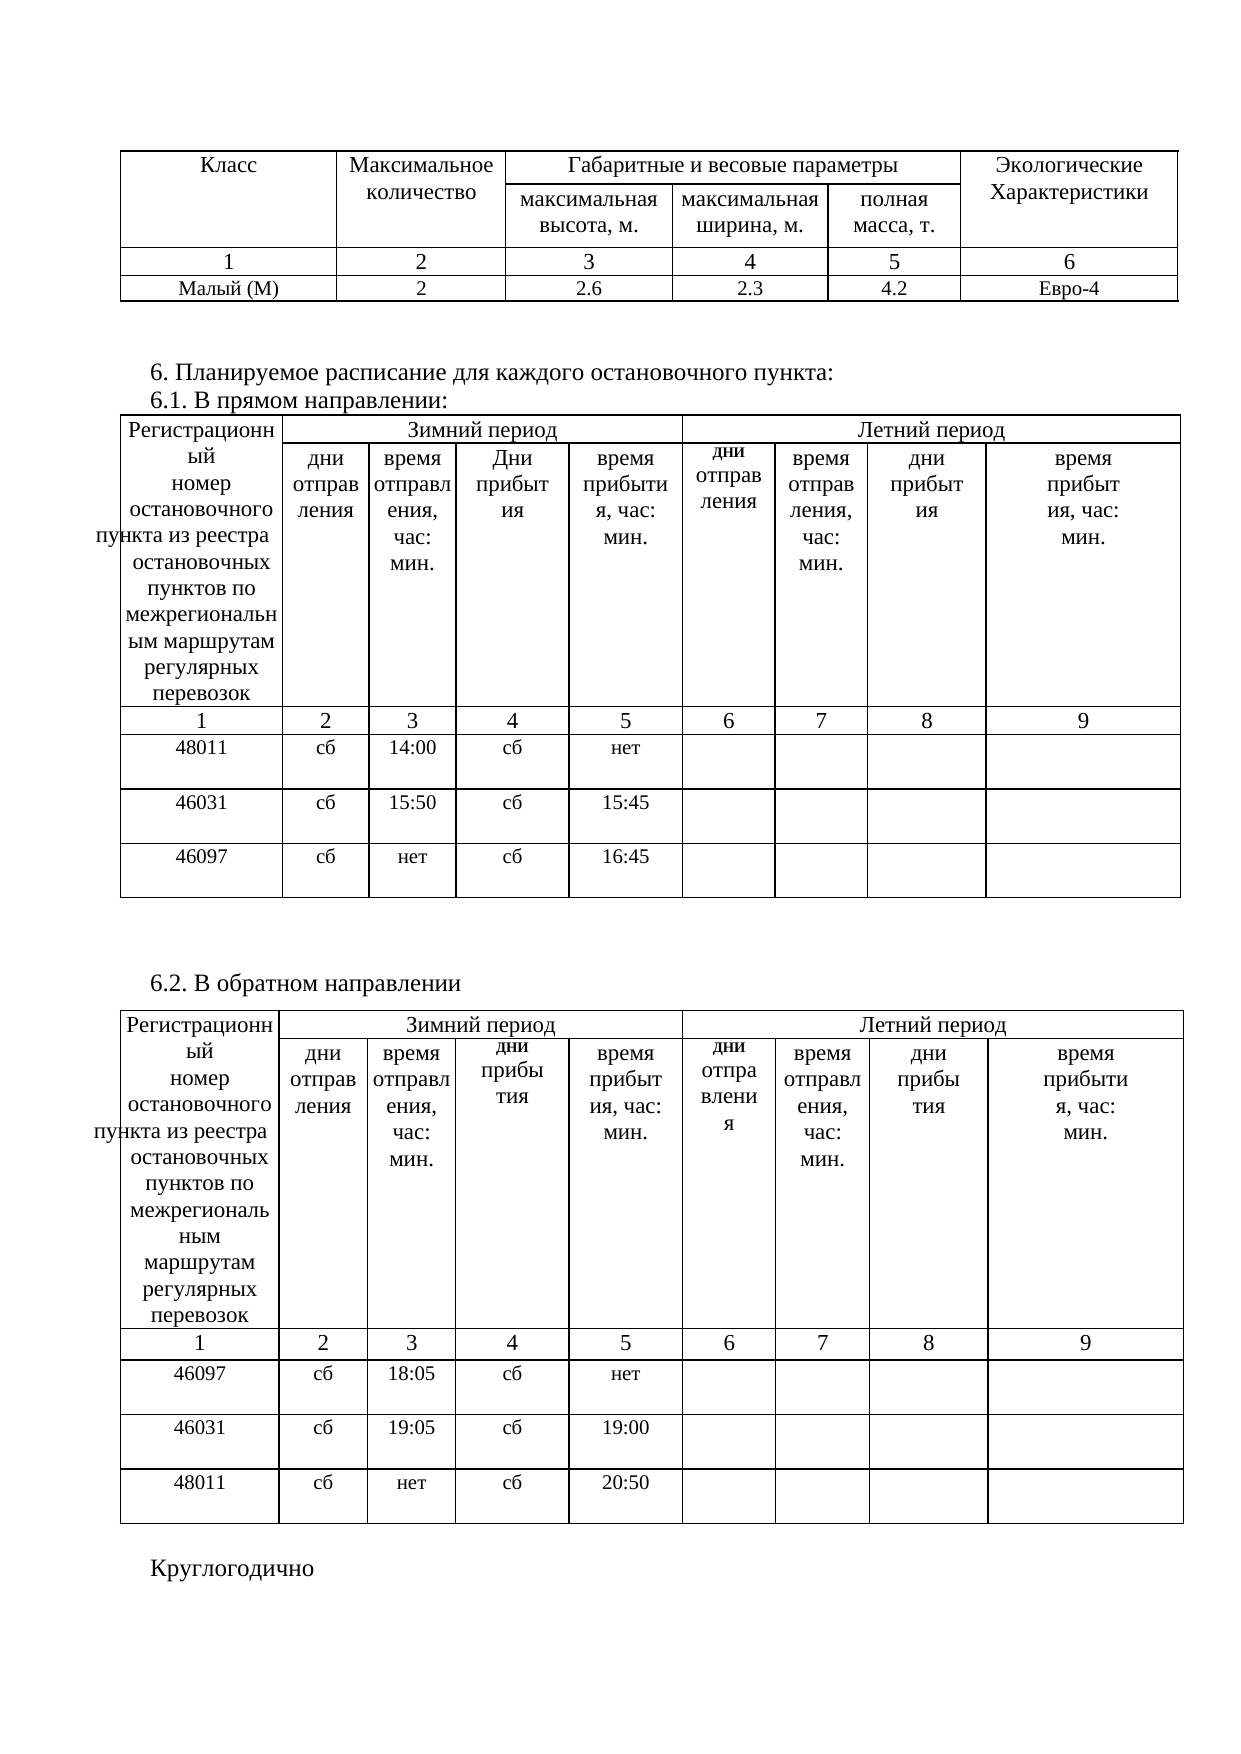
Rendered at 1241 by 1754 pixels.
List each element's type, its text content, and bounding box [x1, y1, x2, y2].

table_cell [870, 1361, 987, 1414]
table_cell [989, 1470, 1183, 1522]
table_header Максимальное количество [337, 152, 505, 247]
table_cell максимальная ширина, м. [673, 185, 827, 247]
text 6. Планируемое расписание для каждого остановочного пункта: [150, 357, 1090, 386]
table_header Регистрационный номер остановочного пункта из реестра остановочных пунктов по межрегиональным маршрутам регулярных перевозок [121, 416, 282, 706]
table_cell [868, 844, 985, 897]
table_header Экологические Характеристики [961, 152, 1177, 247]
table_cell [683, 844, 774, 897]
table_cell [683, 790, 774, 842]
table_cell 46097 [121, 1361, 278, 1414]
table_cell сб [283, 790, 368, 842]
table_cell ДНИ прибы тия [456, 1039, 568, 1327]
table_cell 19:05 [368, 1415, 455, 1468]
table_cell [989, 1361, 1183, 1414]
table_cell сб [456, 1361, 568, 1414]
table_cell 6 [683, 707, 774, 734]
table_cell сб [280, 1415, 367, 1468]
table_header Габаритные и весовые параметры [506, 152, 960, 183]
table_cell [989, 1415, 1183, 1468]
table_cell сб [283, 735, 368, 788]
table_cell 8 [870, 1329, 987, 1359]
table_cell 20:50 [570, 1470, 682, 1522]
table_cell [683, 1415, 775, 1468]
table_cell 5 [829, 248, 960, 274]
table_cell 4 [457, 707, 568, 734]
table_header Летний период [683, 1011, 1183, 1038]
table_cell время прибыти я, час: мин. [570, 444, 682, 706]
table_cell 3 [370, 707, 455, 734]
table_cell время прибыт ия, час: мин. [570, 1039, 682, 1327]
table_cell время отправл ения, час: мин. [370, 444, 455, 706]
text 6.1. В прямом направлении: [150, 386, 1090, 414]
table_cell дни отправ ления [283, 444, 368, 706]
table_cell дни прибы тия [870, 1039, 987, 1327]
table_cell Малый (М) [121, 276, 336, 300]
table_cell сб [456, 1470, 568, 1522]
table_cell 9 [987, 707, 1180, 734]
table_cell [776, 790, 867, 842]
table_cell время прибыт ия, час: мин. [987, 444, 1180, 706]
table_cell 9 [989, 1329, 1183, 1359]
table_cell 2 [337, 276, 505, 300]
table_cell нет [370, 844, 455, 897]
table_cell нет [570, 735, 682, 788]
table_cell 7 [776, 1329, 869, 1359]
table_cell 16:45 [570, 844, 682, 897]
table_cell 6 [961, 248, 1177, 274]
table_cell [987, 790, 1180, 842]
table_cell [870, 1470, 987, 1522]
table_cell [776, 1415, 869, 1468]
table_cell время отправл ения, час: мин. [776, 1039, 869, 1327]
table_cell [683, 735, 774, 788]
table_cell сб [457, 790, 568, 842]
table_cell 4 [456, 1329, 568, 1359]
table_cell 2 [283, 707, 368, 734]
table_cell 2 [280, 1329, 367, 1359]
table_cell 3 [368, 1329, 455, 1359]
table_cell ДНИ отпра влени я [683, 1039, 775, 1327]
table_cell 8 [868, 707, 985, 734]
table_header Класс [121, 152, 336, 247]
table_cell 5 [570, 1329, 682, 1359]
table_cell 48011 [121, 735, 282, 788]
table_cell 7 [776, 707, 867, 734]
table_cell [776, 844, 867, 897]
table_cell 5 [570, 707, 682, 734]
table_cell дни прибыт ия [868, 444, 985, 706]
table_cell дни отправ ления [280, 1039, 367, 1327]
table_cell [776, 1361, 869, 1414]
table_cell [683, 1361, 775, 1414]
table_cell 3 [506, 248, 672, 274]
table_cell 18:05 [368, 1361, 455, 1414]
table_cell 1 [121, 1329, 278, 1359]
table_cell 4 [673, 248, 827, 274]
table_cell время отправ ления, час: мин. [776, 444, 867, 706]
table_cell нет [570, 1361, 682, 1414]
table_cell [987, 735, 1180, 788]
table_cell сб [280, 1361, 367, 1414]
table_cell сб [283, 844, 368, 897]
table_header Зимний период [283, 416, 682, 442]
table_cell время прибыти я, час: мин. [989, 1039, 1183, 1327]
table_cell сб [457, 844, 568, 897]
table_header Регистрационный номер остановочного пункта из реестра остановочных пунктов по межрегиональным маршрутам регулярных перевозок [121, 1011, 278, 1327]
table_cell 2.6 [506, 276, 672, 300]
table_cell 1 [121, 248, 336, 274]
table_cell 14:00 [370, 735, 455, 788]
table_cell Евро-4 [961, 276, 1177, 300]
text 6.2. В обратном направлении [150, 968, 1090, 997]
table_cell максимальная высота, м. [506, 185, 672, 247]
table_cell нет [368, 1470, 455, 1522]
table_header Летний период [683, 416, 1180, 442]
table_cell 2.3 [673, 276, 827, 300]
table_cell [870, 1415, 987, 1468]
table_cell [987, 844, 1180, 897]
table_cell сб [457, 735, 568, 788]
table_cell время отправл ения, час: мин. [368, 1039, 455, 1327]
table_cell [868, 735, 985, 788]
text Круглогодично [150, 1553, 1090, 1582]
table_cell [868, 790, 985, 842]
table_cell 2 [337, 248, 505, 274]
table_cell ДНИ отправ ления [683, 444, 774, 706]
table_cell 4.2 [829, 276, 960, 300]
table_cell 15:50 [370, 790, 455, 842]
table_cell [683, 1470, 775, 1522]
table_cell 6 [683, 1329, 775, 1359]
table_cell 19:00 [570, 1415, 682, 1468]
table_cell Дни прибыт ия [457, 444, 568, 706]
table_cell 46031 [121, 1415, 278, 1468]
table_cell [776, 1470, 869, 1522]
table_cell 48011 [121, 1470, 278, 1522]
table_cell полная масса, т. [829, 185, 960, 247]
table_cell сб [280, 1470, 367, 1522]
table_cell 46097 [121, 844, 282, 897]
table_cell сб [456, 1415, 568, 1468]
table_cell 15:45 [570, 790, 682, 842]
table_cell 46031 [121, 790, 282, 842]
table_header Зимний период [280, 1011, 682, 1038]
table_cell 1 [121, 707, 282, 734]
table_cell [776, 735, 867, 788]
